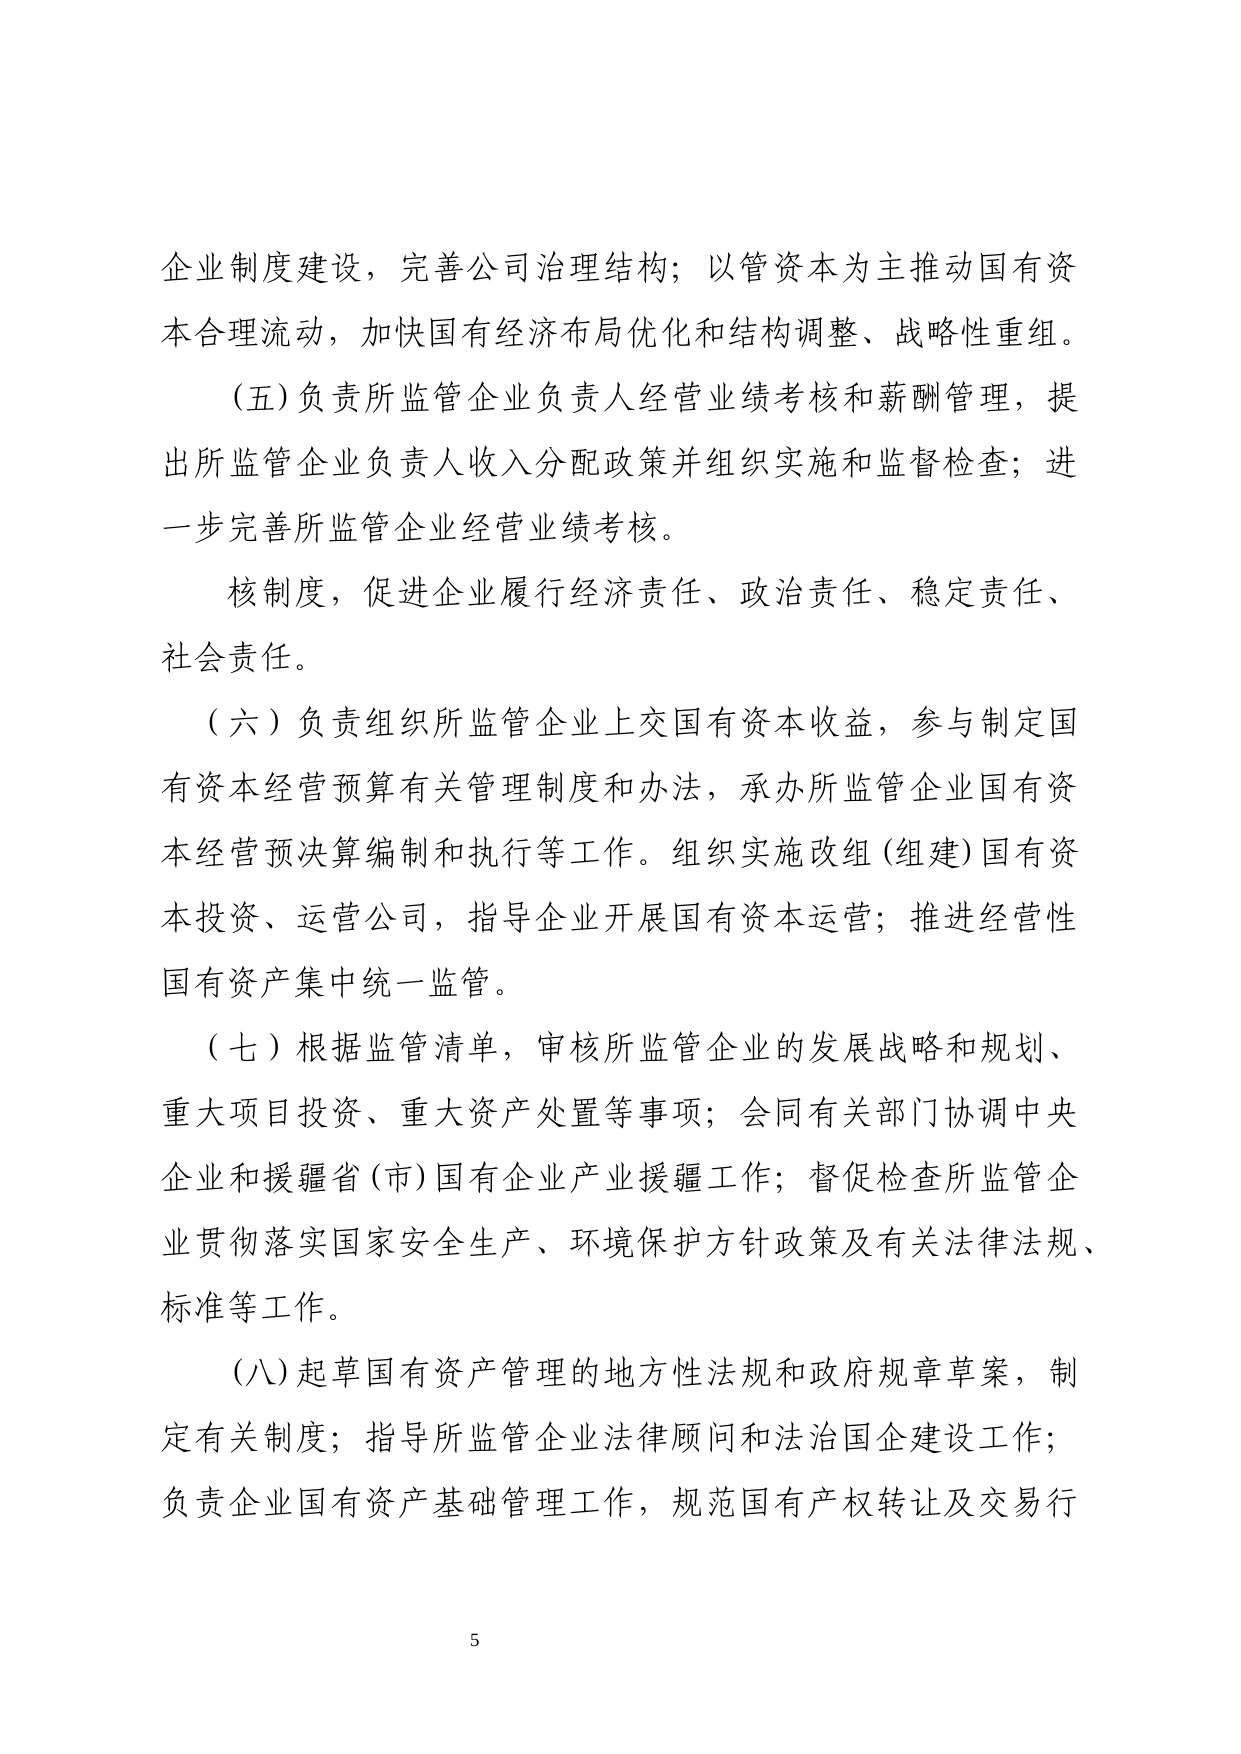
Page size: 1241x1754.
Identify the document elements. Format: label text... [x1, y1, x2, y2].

text 核制度，促进企业履行经济责任、政治责任、稳定责任、社会责任。 [159, 558, 1081, 688]
list （七）根据监管清单，审核所监管企业的发展战略和规划、重大项目投资、重大资产处置等事项；会同有关部门协调中央企业和援疆省(市)国有企业产业援疆工作；督促检查所监管企业贯彻落实国家安全生产、环境保护方针政策及有关法律法规、标准等工作。 [159, 1013, 1081, 1338]
list （六）负责组织所监管企业上交国有资本收益，参与制定国有资本经营预算有关管理制度和办法，承办所监管企业国有资本经营预决算编制和执行等工作。组织实施改组(组建)国有资本投资、运营公司，指导企业开展国有资本运营；推进经营性国有资产集中统一监管。 [159, 688, 1081, 1013]
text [159, 233, 1081, 363]
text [159, 1338, 1081, 1533]
text (五)负责所监管企业负责人经营业绩考核和薪酬管理，提出所监管企业负责人收入分配政策并组织实施和监督检查；进一步完善所监管企业经营业绩考核。 [159, 363, 1081, 558]
